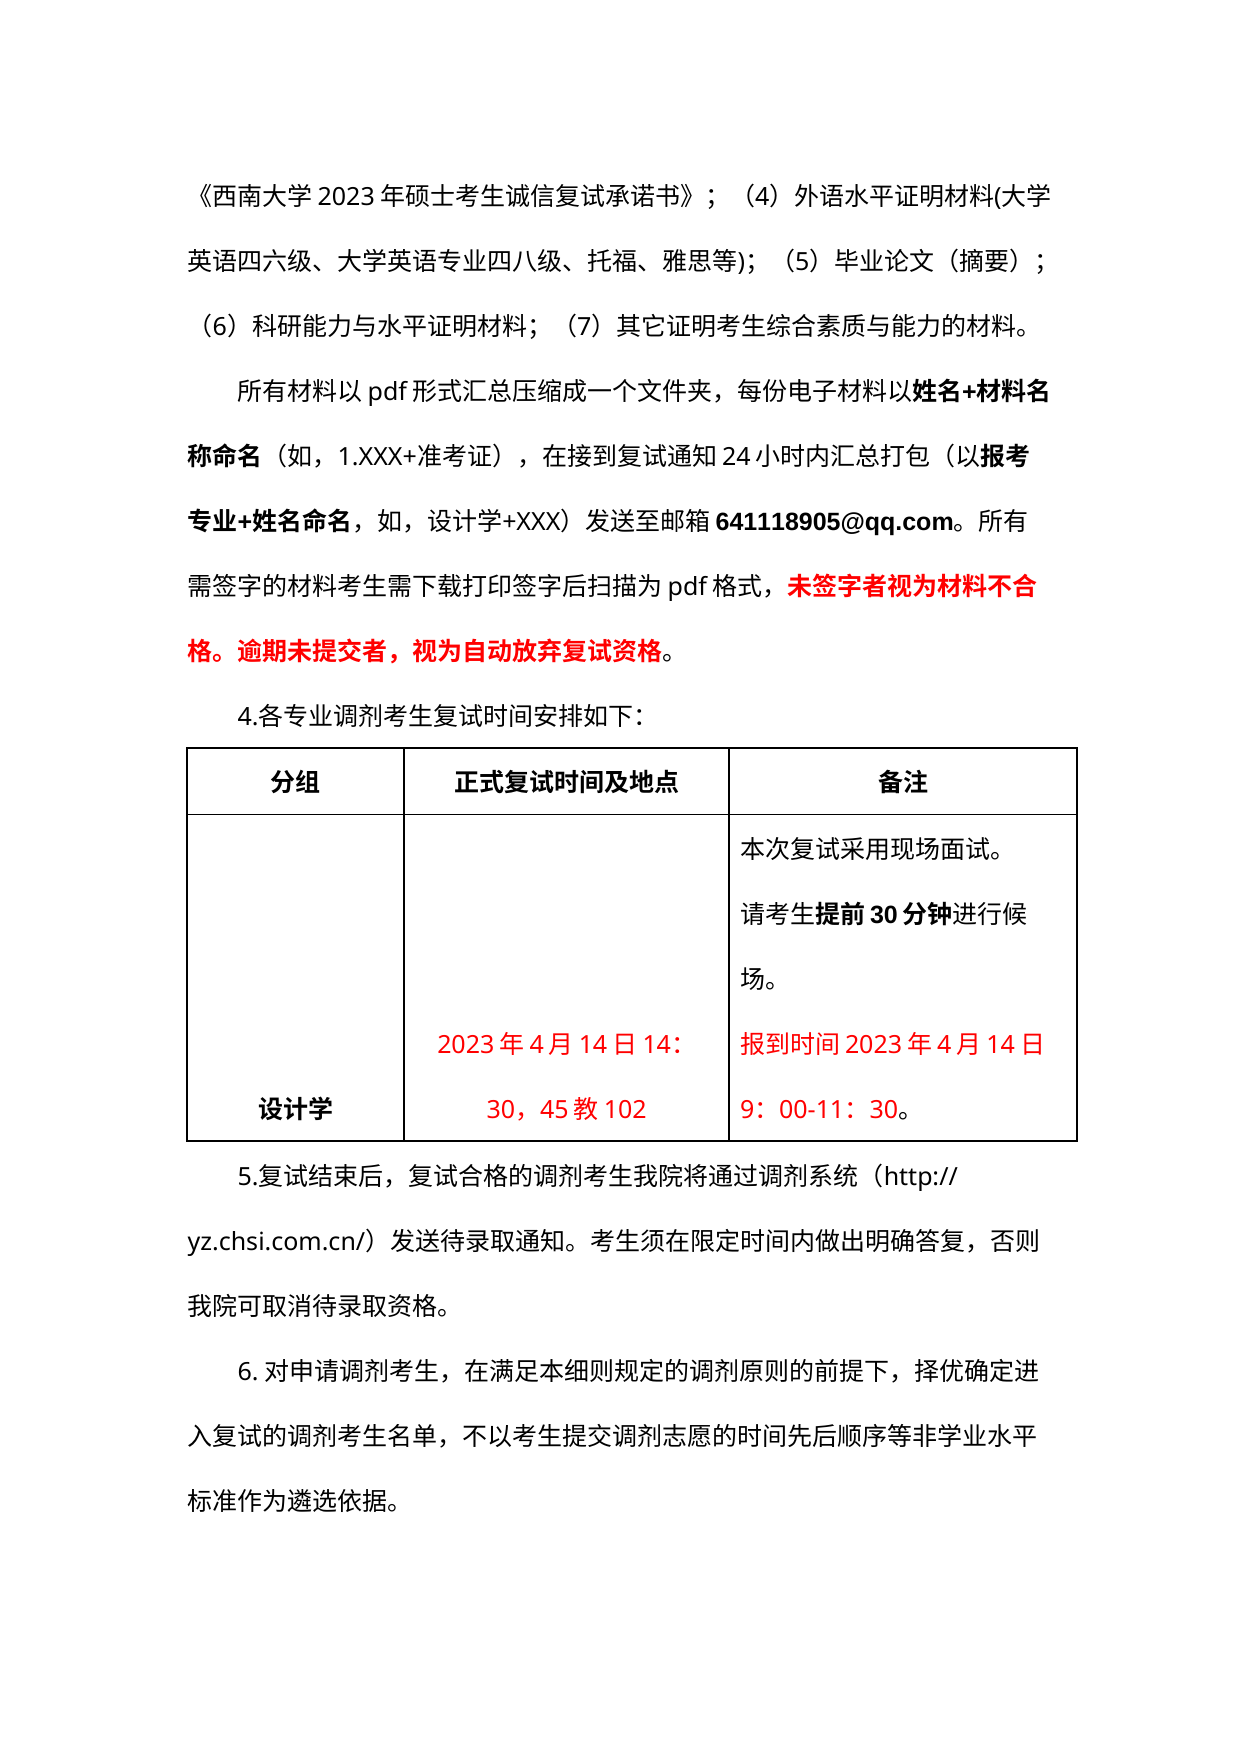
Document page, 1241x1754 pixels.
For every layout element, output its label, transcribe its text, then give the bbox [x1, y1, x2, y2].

table_cell 本次复试采用现场面试。 请考生提前30分钟进行候场。 报到时间2023年4月14日9：00-11：30。 [730, 815, 1076, 1140]
table_header 正式复试时间及地点 [405, 749, 728, 813]
table_cell 设计学 [188, 815, 403, 1140]
table_header 备注 [730, 749, 1076, 813]
table_header 分组 [188, 749, 403, 813]
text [187, 162, 1053, 357]
table_cell 2023年4月14日14：30，45教102 [405, 815, 728, 1140]
text 4.各专业调剂考生复试时间安排如下： [187, 682, 1053, 747]
text 所有材料以pdf形式汇总压缩成一个文件夹，每份电子材料以姓名+材料名称命名（如，1.XXX+准考证），在接到复试通知24小时内汇总打包（以报考专业+姓名命名，如，设计学+XXX）发送至邮箱641118905@qq.com。所有需签字的材料考生需下载打印签字后扫描为pdf格式，未签字者视为材料不合格。逾期未提交者，视为自动放弃复试资格。 [187, 357, 1053, 682]
text 5.复试结束后，复试合格的调剂考生我院将通过调剂系统（http://yz.chsi.com.cn/）发送待录取通知。考生须在限定时间内做出明确答复，否则我院可取消待录取资格。 [187, 1142, 1053, 1337]
text 6. 对申请调剂考生，在满足本细则规定的调剂原则的前提下，择优确定进入复试的调剂考生名单，不以考生提交调剂志愿的时间先后顺序等非学业水平标准作为遴选依据。 [187, 1337, 1053, 1532]
